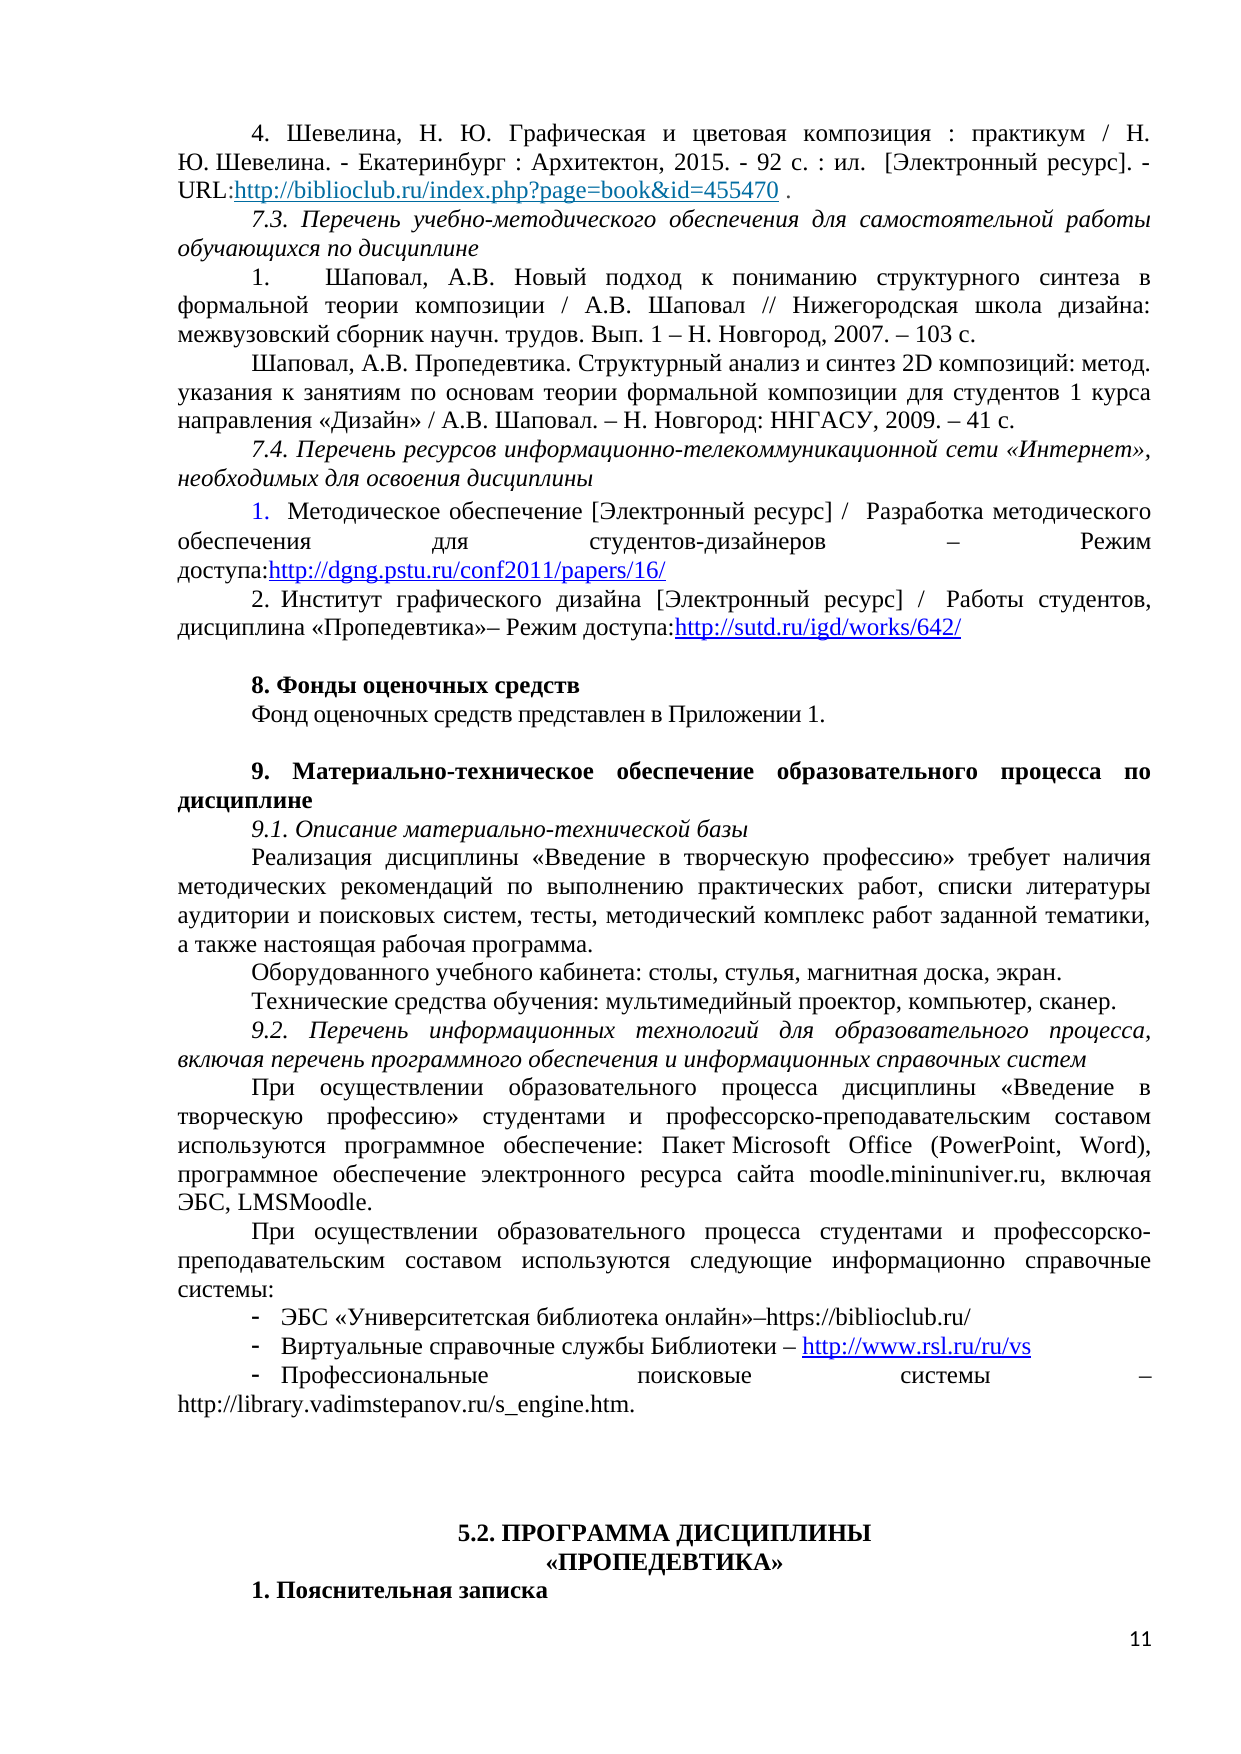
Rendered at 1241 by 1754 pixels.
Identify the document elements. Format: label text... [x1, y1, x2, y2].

text 7.4. Перечень ресурсов информационно-телекоммуникационной сети «Интернет», необходимых для освоения дисциплины [177, 434, 1152, 492]
text 4. Шевелина, Н. Ю. Графическая и цветовая композиция : практикум / Н. Ю. Шевелина. - Екатеринбург : Архитектон, 2015. - 92 с. : ил. [Электронный ресурс]. - URL:http://biblioclub.ru/index.php?page=book&id=455470 . [177, 118, 1152, 204]
list Шаповал, А.В. Новый подход к пониманию структурного синтеза в формальной теории композиции / А.В. Шаповал // Нижегородская школа дизайна: межвузовский сборник научн. трудов. Вып. 1 – Н. Новгород, 2007. – 103 с. [177, 262, 1152, 348]
list Профессиональные поисковые системы – http://library.vadimstepanov.ru/s_engine.htm. [177, 1360, 1152, 1417]
list ЭБС «Университетская библиотека онлайн»–https://biblioclub.ru/ [177, 1302, 1152, 1331]
list Методическое обеспечение [Электронный ресурс] / Разработка методического обеспечения для студентов-дизайнеров – Режим доступа:http://dgng.pstu.ru/conf2011/papers/16/ [177, 492, 1152, 584]
text Реализация дисциплины «Введение в творческую профессию» требует наличия методических рекомендаций по выполнению практических работ, списки литературы аудитории и поисковых систем, тесты, методический комплекс работ заданной тематики, а также настоящая рабочая программа. [177, 842, 1152, 957]
text При осуществлении образовательного процесса дисциплины «Введение в творческую профессию» студентами и профессорско-преподавательским составом используются программное обеспечение: Пакет Microsoft Office (PowerPoint, Word), программное обеспечение электронного ресурса сайта moodle.mininuniver.ru, включая ЭБС, LMSMoodle. [177, 1072, 1152, 1216]
text Шаповал, А.В. Пропедевтика. Структурный анализ и синтез 2D композиций: метод. указания к занятиям по основам теории формальной композиции для студентов 1 курса направления «Дизайн» / А.В. Шаповал. – Н. Новгород: ННГАСУ, 2009. – 41 с. [177, 348, 1152, 434]
list Виртуальные справочные службы Библиотеки – http://www.rsl.ru/ru/vs [177, 1331, 1152, 1360]
text 8. Фонды оценочных средств [177, 670, 1152, 699]
text «ПРОПЕДЕВТИКА» [177, 1547, 1152, 1576]
text 9.2. Перечень информационных технологий для образовательного процесса, включая перечень программного обеспечения и информационных справочных систем [177, 1015, 1152, 1072]
picture [704, 184, 710, 192]
text 5.2. ПРОГРАММА ДИСЦИПЛИНЫ [177, 1518, 1152, 1547]
text 7.3. Перечень учебно-методического обеспечения для самостоятельной работы обучающихся по дисциплине [177, 204, 1152, 262]
text 1. Пояснительная записка [177, 1576, 1152, 1604]
text При осуществлении образовательного процесса студентами и профессорско-преподавательским составом используются следующие информационно справочные системы: [177, 1216, 1152, 1302]
text Технические средства обучения: мультимедийный проектор, компьютер, сканер. [177, 986, 1152, 1015]
text Оборудованного учебного кабинета: столы, стулья, магнитная доска, экран. [177, 957, 1152, 986]
list Институт графического дизайна [Электронный ресурс] / Работы студентов, дисциплина «Пропедевтика»– Режим доступа:http://sutd.ru/igd/works/642/ [177, 584, 1152, 641]
picture [742, 184, 748, 192]
text Фонд оценочных средств представлен в Приложении 1. [177, 699, 1152, 727]
text 9.1. Описание материально-технической базы [177, 814, 1152, 842]
text 9. Материально-техническое обеспечение образовательного процесса по дисциплине [177, 756, 1152, 814]
